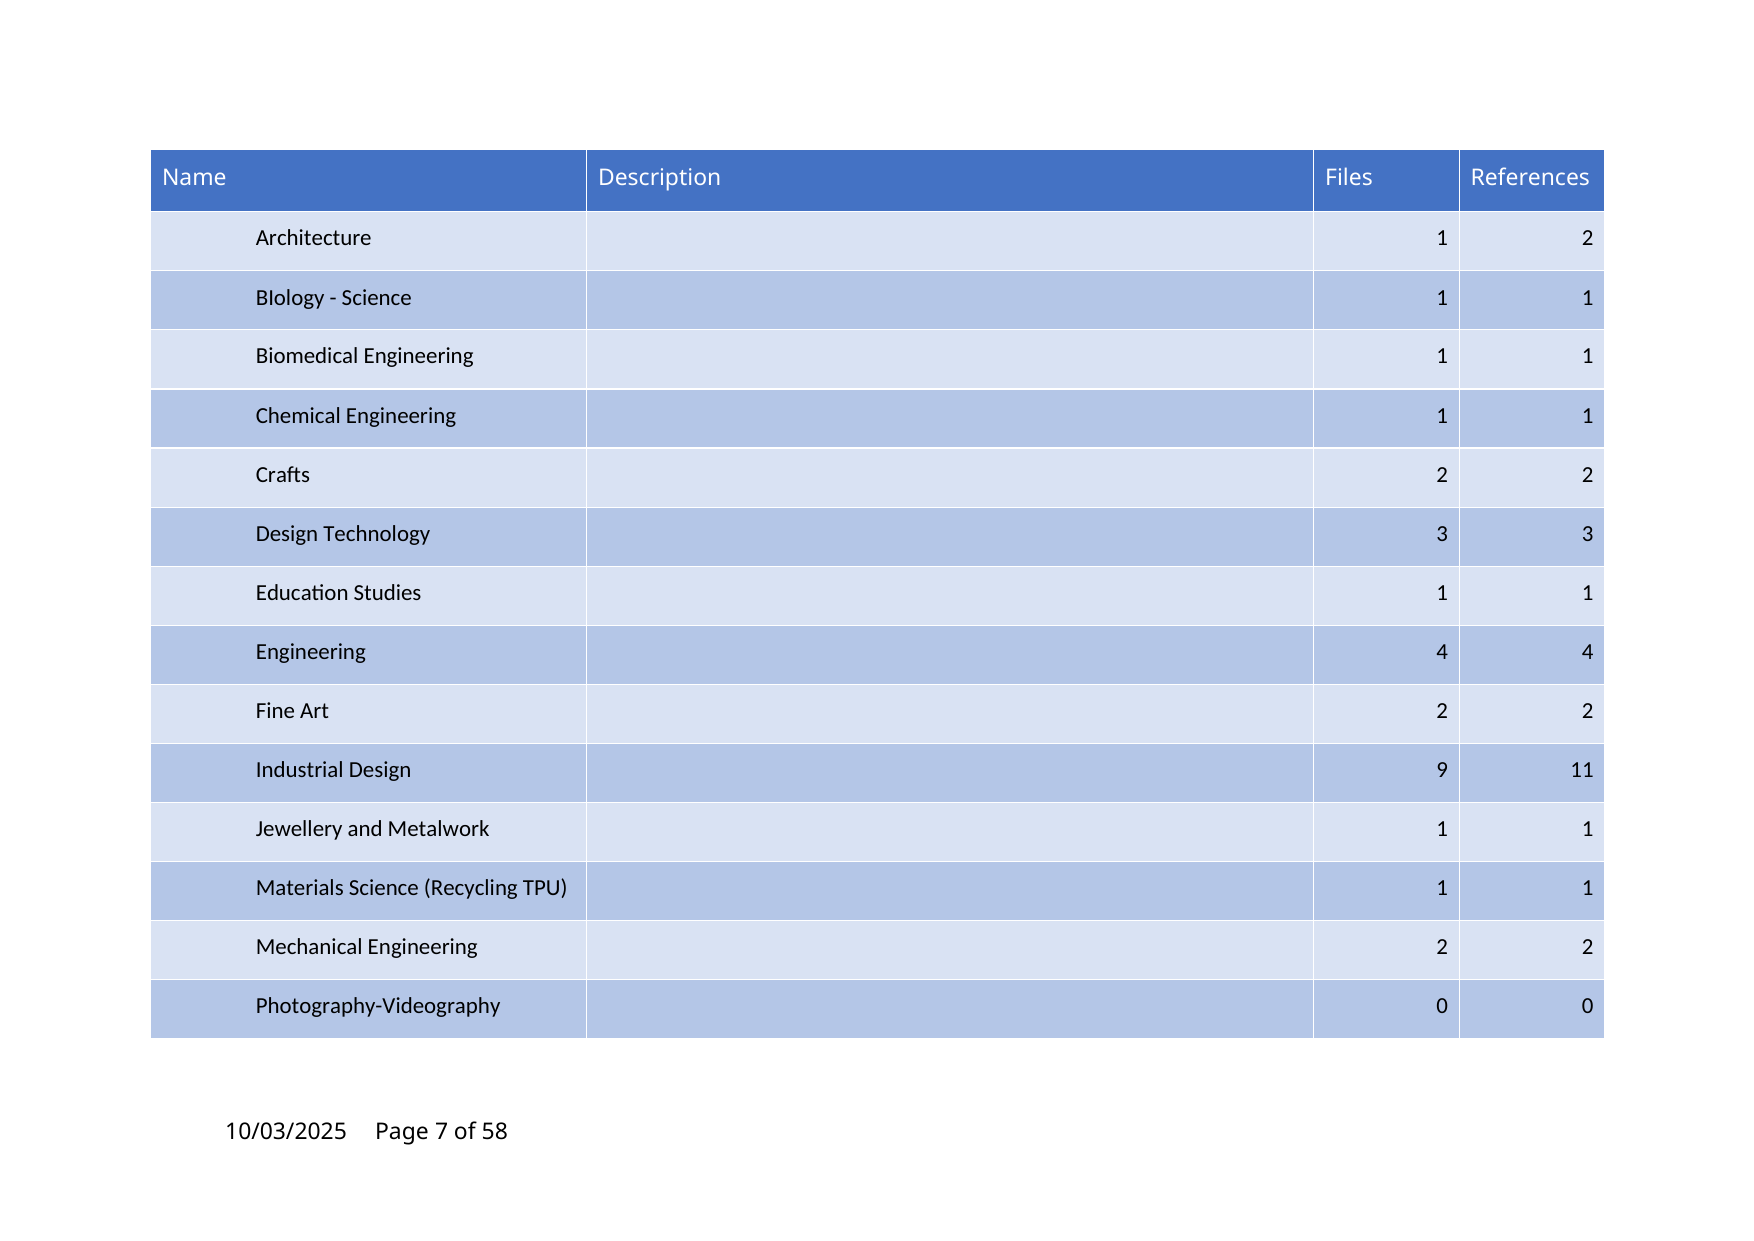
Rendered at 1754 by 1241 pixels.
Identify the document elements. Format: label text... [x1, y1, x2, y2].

table_cell 1 [1460, 567, 1604, 625]
table_cell 11 [1460, 744, 1604, 802]
table_cell [587, 271, 1313, 329]
table_cell 2 [1460, 921, 1604, 979]
table_header References [1460, 150, 1604, 211]
table_cell 2 [1460, 449, 1604, 507]
table_cell 2 [1314, 685, 1459, 743]
table_cell [587, 862, 1313, 920]
table_cell Engineering [151, 626, 586, 684]
table_cell 2 [1460, 212, 1604, 270]
table_cell 1 [1460, 271, 1604, 329]
table_cell 1 [1460, 862, 1604, 920]
table_cell [587, 803, 1313, 861]
table_cell 1 [1314, 390, 1459, 447]
table_cell [587, 980, 1313, 1038]
table_cell 4 [1314, 626, 1459, 684]
table_header Files [1314, 150, 1459, 211]
table_cell Industrial Design [151, 744, 586, 802]
table_cell 1 [1314, 862, 1459, 920]
table_cell Crafts [151, 449, 586, 507]
table_cell Education Studies [151, 567, 586, 625]
table_cell Jewellery and Metalwork [151, 803, 586, 861]
table_cell 2 [1460, 685, 1604, 743]
table_cell 2 [1314, 449, 1459, 507]
table_header Description [587, 150, 1313, 211]
table_cell Chemical Engineering [151, 390, 586, 447]
table_cell 3 [1314, 508, 1459, 566]
table_cell 9 [1314, 744, 1459, 802]
table_header Name [151, 150, 586, 211]
table_cell 1 [1314, 271, 1459, 329]
table_cell 0 [1314, 980, 1459, 1038]
table_cell Biomedical Engineering [151, 330, 586, 388]
table_cell [587, 744, 1313, 802]
table_cell 1 [1460, 803, 1604, 861]
table_cell 0 [1460, 980, 1604, 1038]
table_cell 1 [1314, 330, 1459, 388]
table_cell Design Technology [151, 508, 586, 566]
table_cell 4 [1460, 626, 1604, 684]
table_cell [587, 567, 1313, 625]
table_cell 1 [1314, 212, 1459, 270]
table_cell Mechanical Engineering [151, 921, 586, 979]
table_cell 2 [1314, 921, 1459, 979]
table_cell [587, 212, 1313, 270]
table_cell [587, 330, 1313, 388]
table_cell 1 [1460, 390, 1604, 447]
table_cell Photography-Videography [151, 980, 586, 1038]
table_cell BIology - Science [151, 271, 586, 329]
table_cell 1 [1460, 330, 1604, 388]
table_cell Fine Art [151, 685, 586, 743]
table_cell [587, 921, 1313, 979]
table_cell [587, 685, 1313, 743]
table_cell [587, 390, 1313, 447]
table_cell 1 [1314, 803, 1459, 861]
table_cell [587, 449, 1313, 507]
table_cell [587, 626, 1313, 684]
table_cell [587, 508, 1313, 566]
table_cell Architecture [151, 212, 586, 270]
table_cell 3 [1460, 508, 1604, 566]
table_cell Materials Science (Recycling TPU) [151, 862, 586, 920]
table_cell 1 [1314, 567, 1459, 625]
